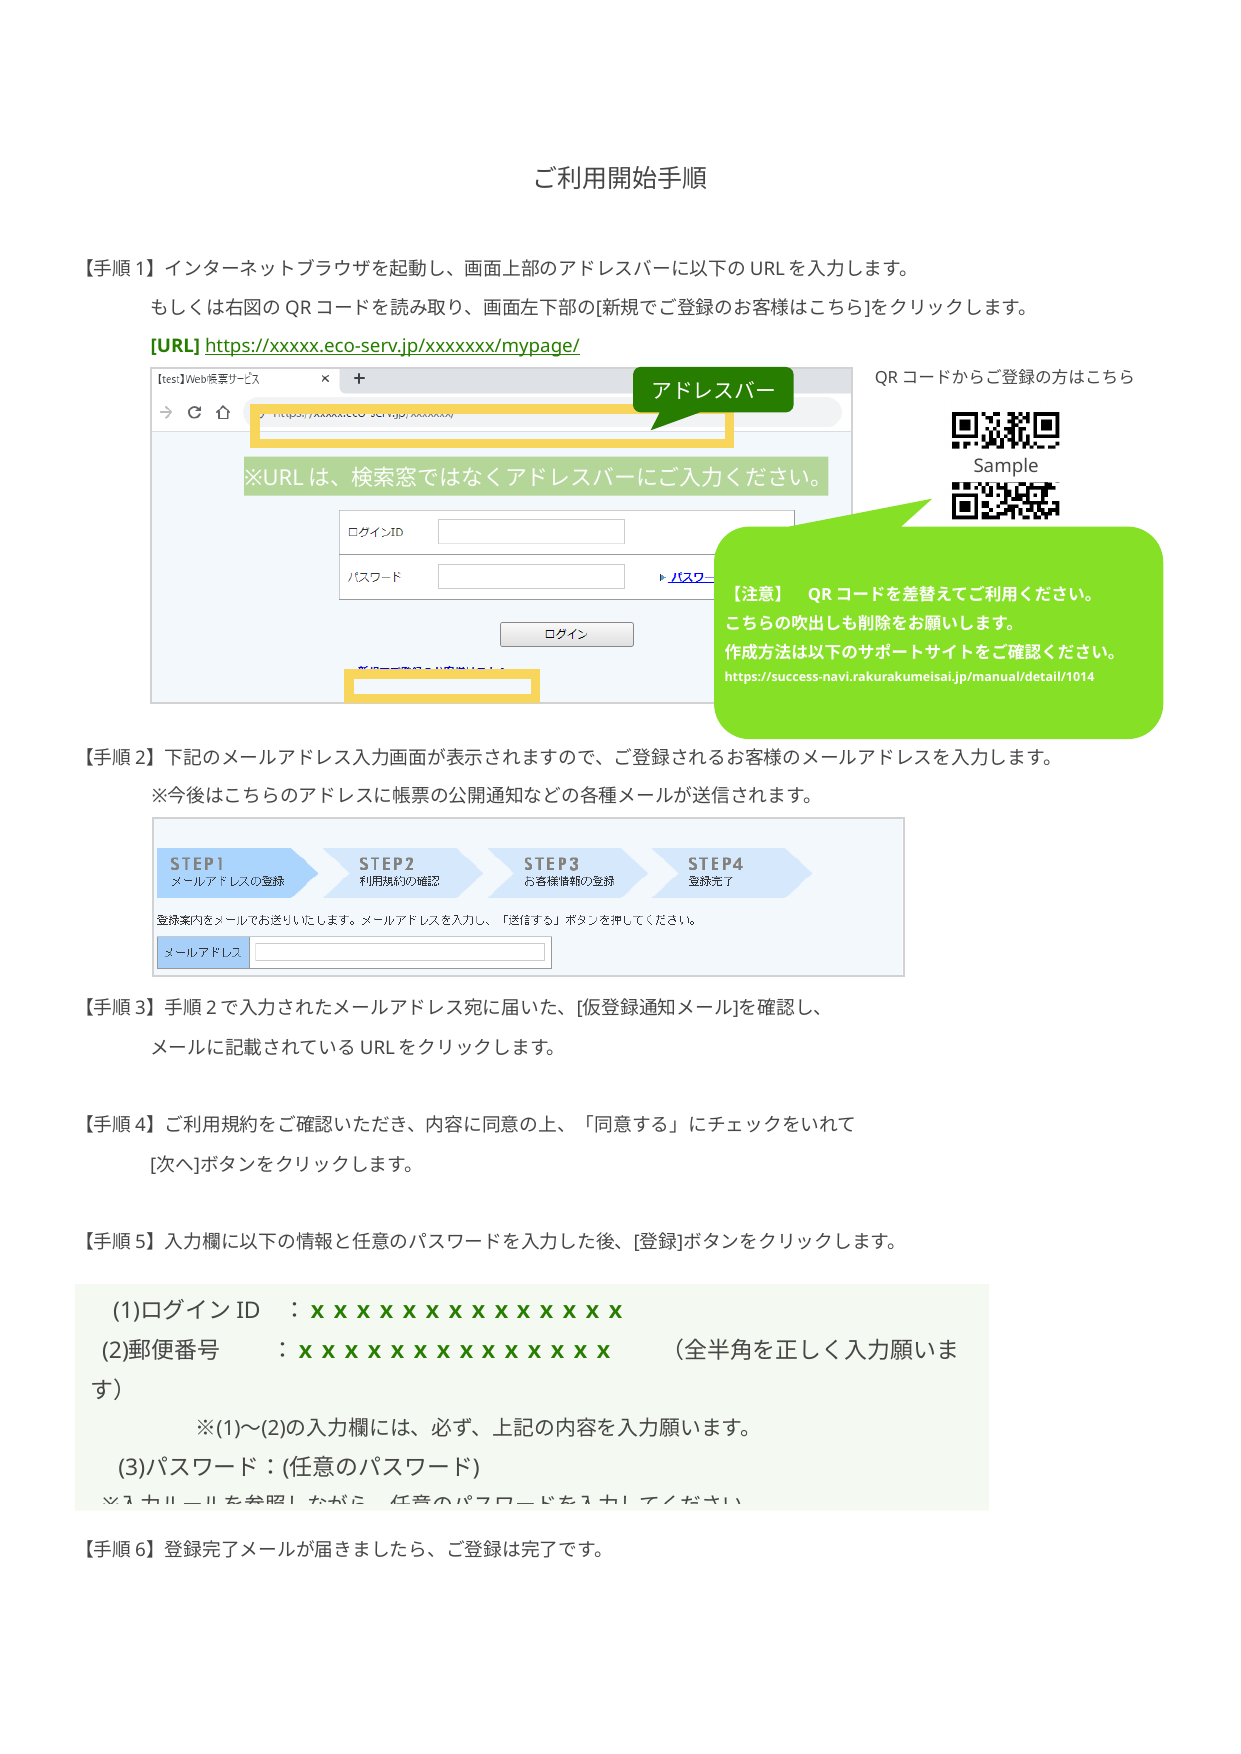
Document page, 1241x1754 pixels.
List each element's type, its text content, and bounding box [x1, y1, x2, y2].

text ご利用開始手順 [75, 144, 1165, 210]
text [URL] https://xxxxx.eco-serv.jp/xxxxxxx/mypage/ [75, 328, 1165, 362]
picture [152, 369, 851, 702]
picture [939, 400, 1072, 526]
text 【手順3】手順2で入力されたメールアドレス宛に届いた、[仮登録通知メール]を確認し、 メールに記載されているURLをクリックします。 [75, 989, 1165, 1063]
text 【手順1】インターネットブラウザを起動し、画面上部のアドレスバーに以下のURLを入力します。 [75, 251, 1165, 284]
text 【手順4】ご利用規約をご確認いただき、内容に同意の上、「同意する」にチェックをいれて [次へ]ボタンをクリックします。 [75, 1107, 1165, 1180]
picture [354, 679, 531, 694]
text 【手順2】下記のメールアドレス入力画面が表示されますので、ご登録されるお客様のメールアドレスを入力します。 [75, 739, 1165, 773]
text もしくは右図のQRコードを読み取り、画面左下部の[新規でご登録のお客様はこちら]をクリックします。 [75, 289, 1165, 323]
picture [260, 414, 725, 439]
text 【手順5】入力欄に以下の情報と任意のパスワードを入力した後、[登録]ボタンをクリックします。 [75, 1224, 1165, 1257]
text 【手順6】登録完了メールが届きましたら、ご登録は完了です。 [75, 1532, 1165, 1565]
text ※今後はこちらのアドレスに帳票の公開通知などの各種メールが送信されます。 [152, 778, 1165, 811]
picture [154, 819, 903, 975]
